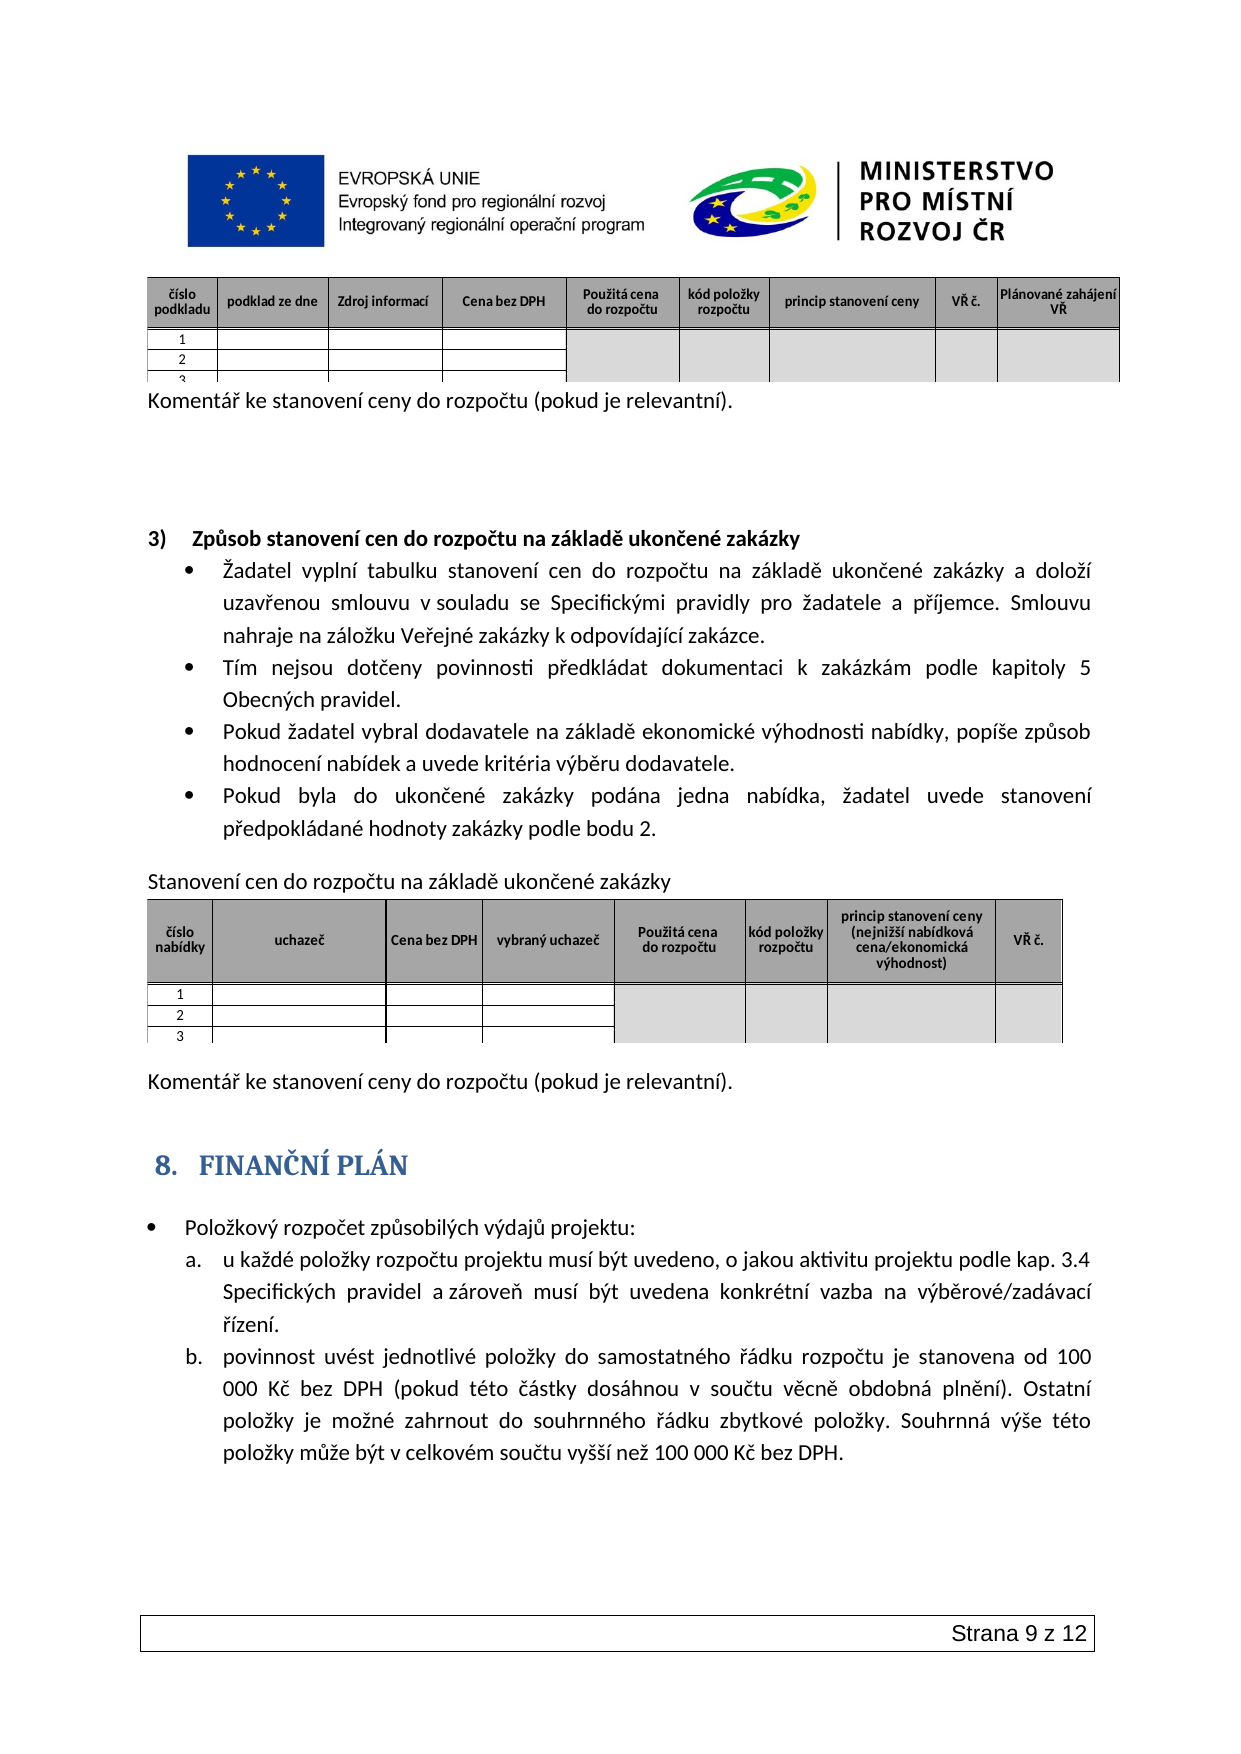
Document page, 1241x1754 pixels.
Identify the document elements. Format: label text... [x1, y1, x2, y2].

subtitle Finanční plán [154, 1149, 1093, 1183]
list Tím nejsou dotčeny povinnosti předkládat dokumentaci k zakázkám podle kapitoly 5 Obecných pravidel. [185, 653, 1093, 713]
picture [157, 123, 1083, 277]
list Způsob stanovení cen do rozpočtu na základě ukončené zakázky [148, 524, 1093, 552]
list povinnost uvést jednotlivé položky do samostatného řádku rozpočtu je stanovena od 100 000 Kč bez DPH (pokud této částky dosáhnou v součtu věcně obdobná plnění). Ostatní položky je možné zahrnout do souhrnného řádku zbytkové položky. Souhrnná výše této položky může být v celkovém součtu vyšší než 100 000 Kč bez DPH. [185, 1342, 1093, 1466]
text Stanovení cen do rozpočtu na základě ukončené zakázky [148, 867, 1093, 1042]
list Komentář ke stanovení ceny do rozpočtu (pokud je relevantní). [148, 386, 1093, 414]
list Žadatel vyplní tabulku stanovení cen do rozpočtu na základě ukončené zakázky a doloží uzavřenou smlouvu v souladu se Specifickými pravidly pro žadatele a příjemce. Smlouvu nahraje na záložku Veřejné zakázky k odpovídající zakázce. [185, 556, 1093, 649]
list Pokud byla do ukončené zakázky podána jedna nabídka, žadatel uvede stanovení předpokládané hodnoty zakázky podle bodu 2. [185, 782, 1093, 842]
list u každé položky rozpočtu projektu musí být uvedeno, o jakou aktivitu projektu podle kap. 3.4 Specifických pravidel a zároveň musí být uvedena konkrétní vazba na výběrové/zadávací řízení. [185, 1245, 1093, 1338]
list Pokud žadatel vybral dodavatele na základě ekonomické výhodnosti nabídky, popíše způsob hodnocení nabídek a uvede kritéria výběru dodavatele. [185, 717, 1093, 777]
list Položkový rozpočet způsobilých výdajů projektu: [147, 1213, 1093, 1241]
text Komentář ke stanovení ceny do rozpočtu (pokud je relevantní). [148, 1067, 1093, 1095]
